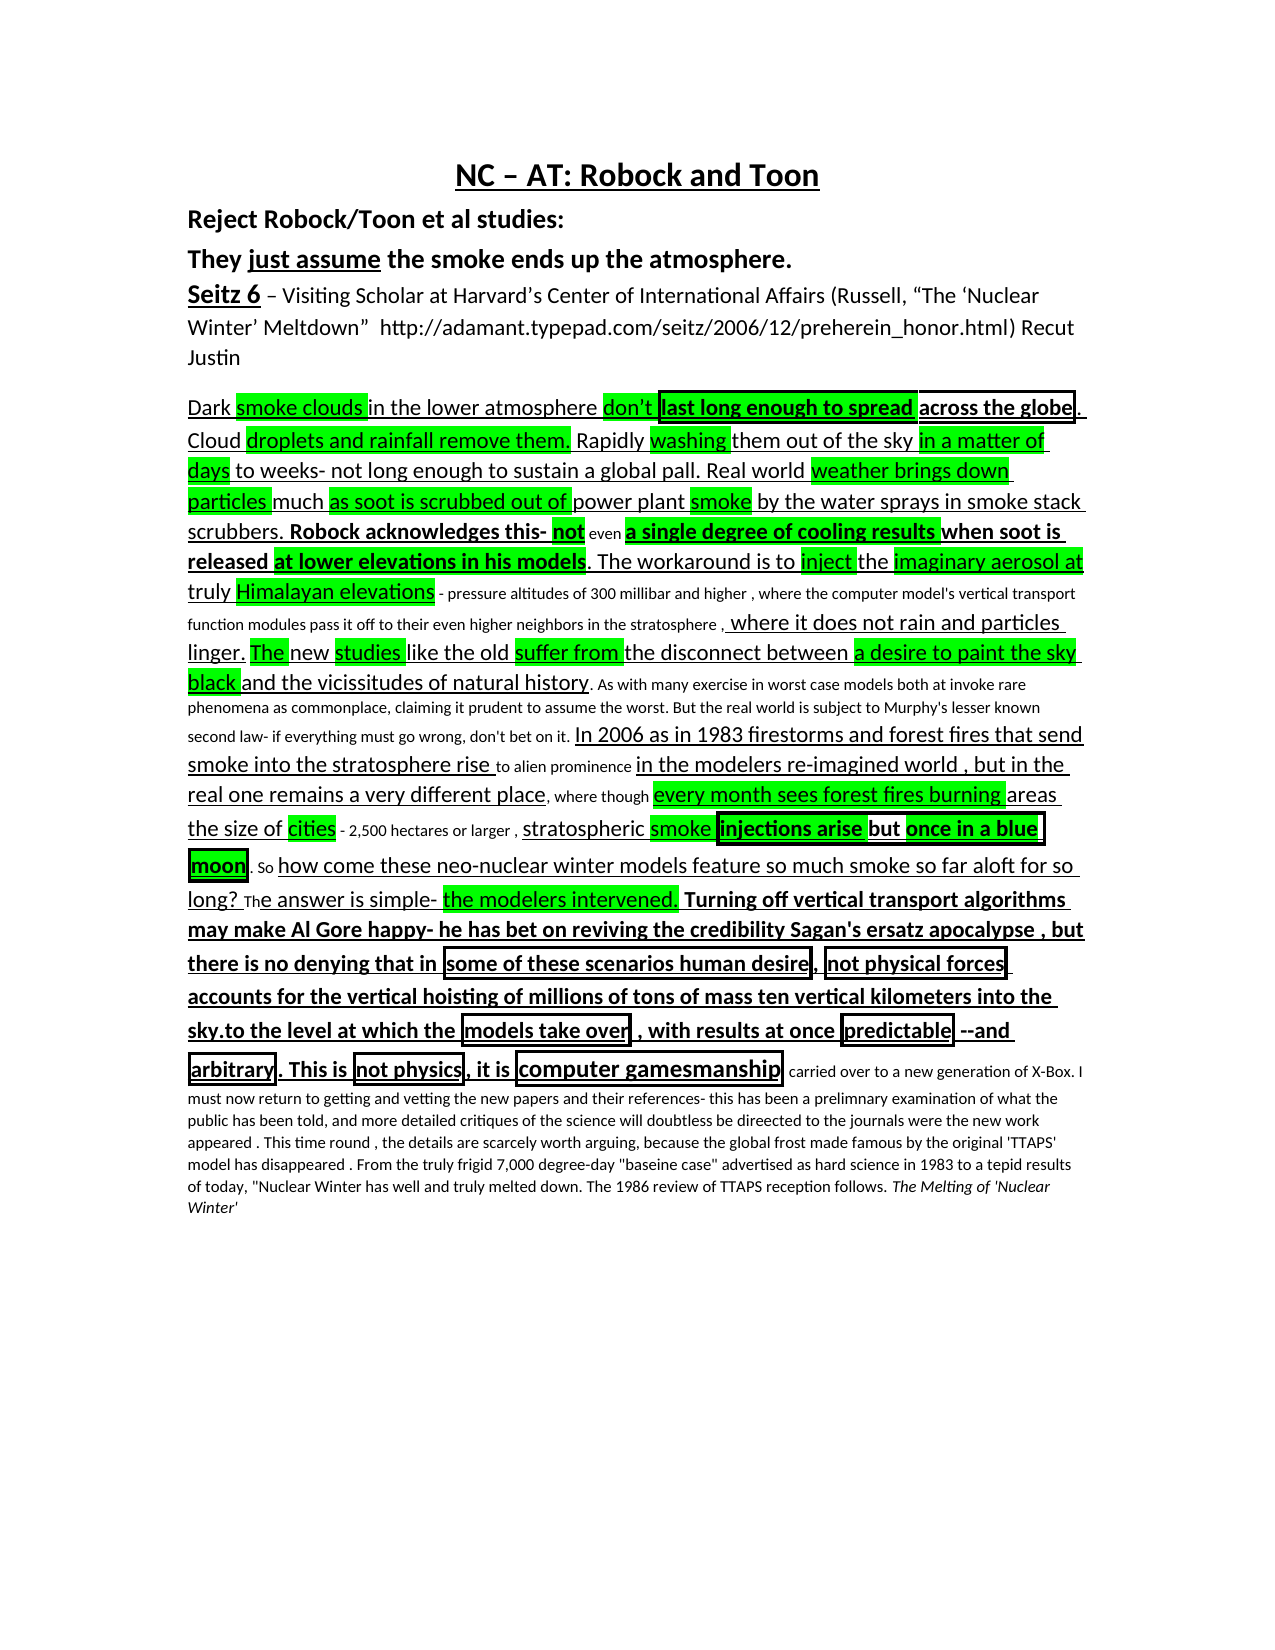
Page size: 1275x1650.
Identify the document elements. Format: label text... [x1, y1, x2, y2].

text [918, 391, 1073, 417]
subtitle They just assume the smoke ends up the atmosphere. [187, 242, 1087, 275]
text Seitz 6 – Visiting Scholar at Harvard’s Center of International Affairs (Russell, “The ‘Nuclear Winter’ Meltdown” http://adamant.typepad.com/seitz/2006/12/preherein_honor.html) Recut Justin [187, 278, 1087, 371]
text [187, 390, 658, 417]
subtitle NC – AT: Robock and Toon [187, 154, 1087, 195]
text Dark smoke clouds in the lower atmosphere don’t last long enough to spread across the globe. Cloud droplets and rainfall remove them. Rapidly washing them out of the sky in a matter of days to weeks- not long enough to sustain a global pall. Real world weather brings down particles much as soot is scrubbed out of power plant smoke by the water sprays in smoke stack scrubbers. Robock acknowledges this- not even a single degree of cooling results when soot is released at lower elevations in his models. The workaround is to inject the imaginary aerosol at truly Himalayan elevations - pressure altitudes of 300 millibar and higher , where the computer model's vertical transport function modules pass it off to their even higher neighbors in the stratosphere , where it does not rain and particles linger. The new studies like the old suffer from the disconnect between a desire to paint the sky black and the vicissitudes of natural history. As with many exercise in worst case models both at invoke rare phenomena as commonplace, claiming it prudent to assume the worst. But the real world is subject to Murphy's lesser known second law- if everything must go wrong, don't bet on it. In 2006 as in 1983 firestorms and forest fires that send smoke into the stratosphere rise to alien prominence in the modelers re-imagined world , but in the real one remains a very different place, where though every month sees forest fires burning areas the size of cities - 2,500 hectares or larger , stratospheric smoke injections arise but once in a blue moon. So how come these neo-nuclear winter models feature so much smoke so far aloft for so long? The answer is simple- the modelers intervened. Turning off vertical transport algorithms may make Al Gore happy- he has bet on reviving the credibility Sagan's ersatz apocalypse , but there is no denying that in some of these scenarios human desire, not physical forces accounts for the vertical hoisting of millions of tons of mass ten vertical kilometers into the sky.to the level at which the models take over , with results at once predictable --and arbitrary. This is not physics, it is computer gamesmanship carried over to a new generation of X-Box. I must now return to getting and vetting the new papers and their references- this has been a prelimnary examination of what the public has been told, and more detailed critiques of the science will doubtless be direected to the journals were the new work appeared . This time round , the details are scarcely worth arguing, because the global frost made famous by the original 'TTAPS' model has disappeared . From the truly frigid 7,000 degree-day "baseine case" advertised as hard science in 1983 to a tepid results of today, "Nuclear Winter has well and truly melted down. The 1986 review of TTAPS reception follows. The Melting of 'Nuclear Winter' [187, 418, 1087, 1218]
subtitle Reject Robock/Toon et al studies: [187, 202, 1087, 235]
